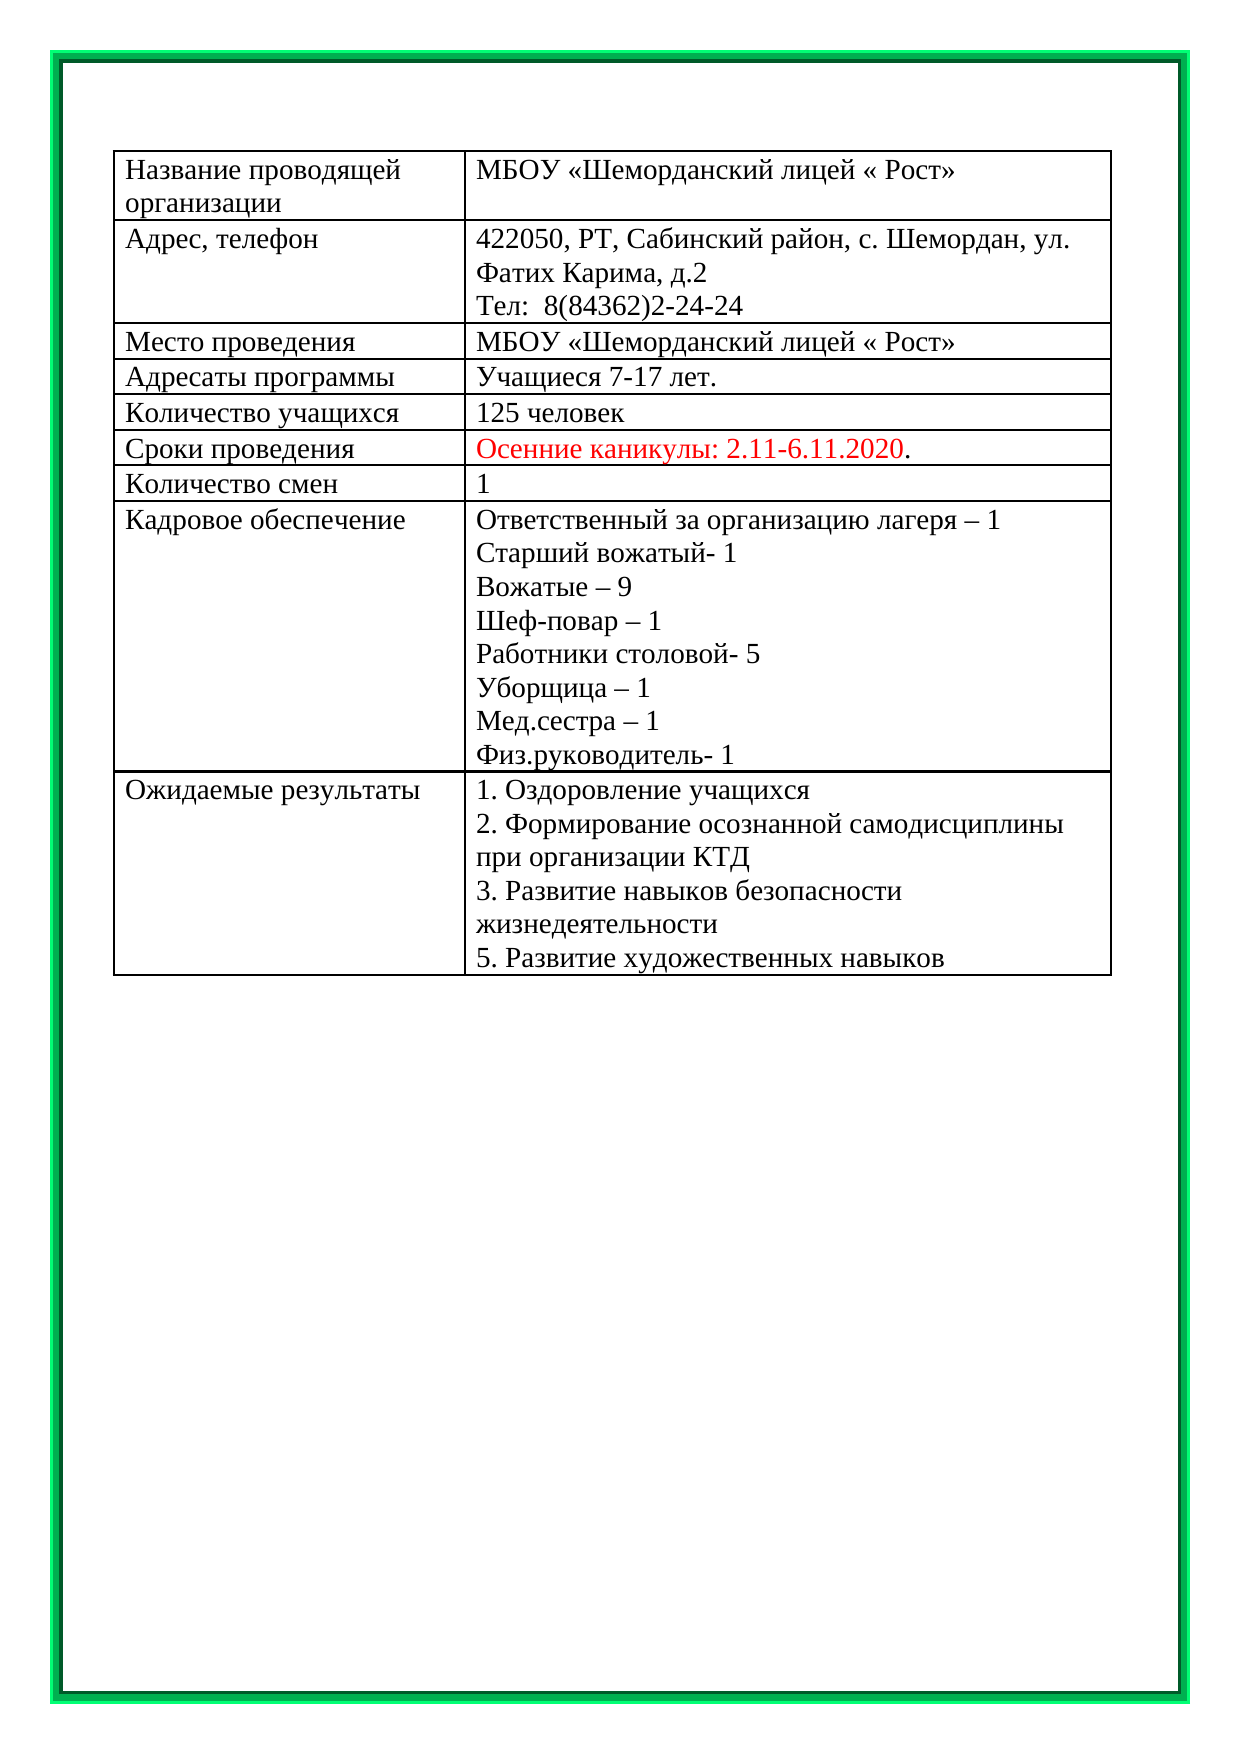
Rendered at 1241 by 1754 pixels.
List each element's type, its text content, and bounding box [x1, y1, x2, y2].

table_cell Осенние каникулы: 2.11-6.11.2020. [466, 431, 1110, 464]
table_cell Количество смен [115, 466, 464, 500]
table_cell Кадровое обеспечение [115, 502, 464, 770]
table_cell Адрес, телефон [115, 221, 464, 322]
table_cell Учащиеся 7-17 лет. [466, 360, 1110, 393]
table_cell МБОУ «Шеморданский лицей « Рост» [466, 324, 1110, 357]
table_cell Адресаты программы [115, 360, 464, 393]
table_cell Место проведения [115, 324, 464, 357]
table_cell 1 [466, 466, 1110, 500]
table_cell 1. Оздоровление учащихся 2. Формирование осознанной самодисциплины при организации КТД 3. Развитие навыков безопасности жизнедеятельности 5. Развитие художественных навыков [466, 773, 1110, 974]
table_cell Название проводящей организации [115, 152, 464, 219]
table_cell Ожидаемые результаты [115, 773, 464, 974]
table_cell 422050, РТ, Сабинский район, с. Шемордан, ул. Фатих Карима, д.2 Тел: 8(84362)2-24-24 [466, 221, 1110, 322]
table_cell 125 человек [466, 395, 1110, 429]
table_cell Ответственный за организацию лагеря – 1 Старший вожатый- 1 Вожатые – 9 Шеф-повар – 1 Работники столовой- 5 Уборщица – 1 Мед.сестра – 1 Физ.руководитель- 1 [466, 502, 1110, 770]
table_cell Количество учащихся [115, 395, 464, 429]
table_cell МБОУ «Шеморданский лицей « Рост» [466, 152, 1110, 219]
table_cell Сроки проведения [115, 431, 464, 464]
